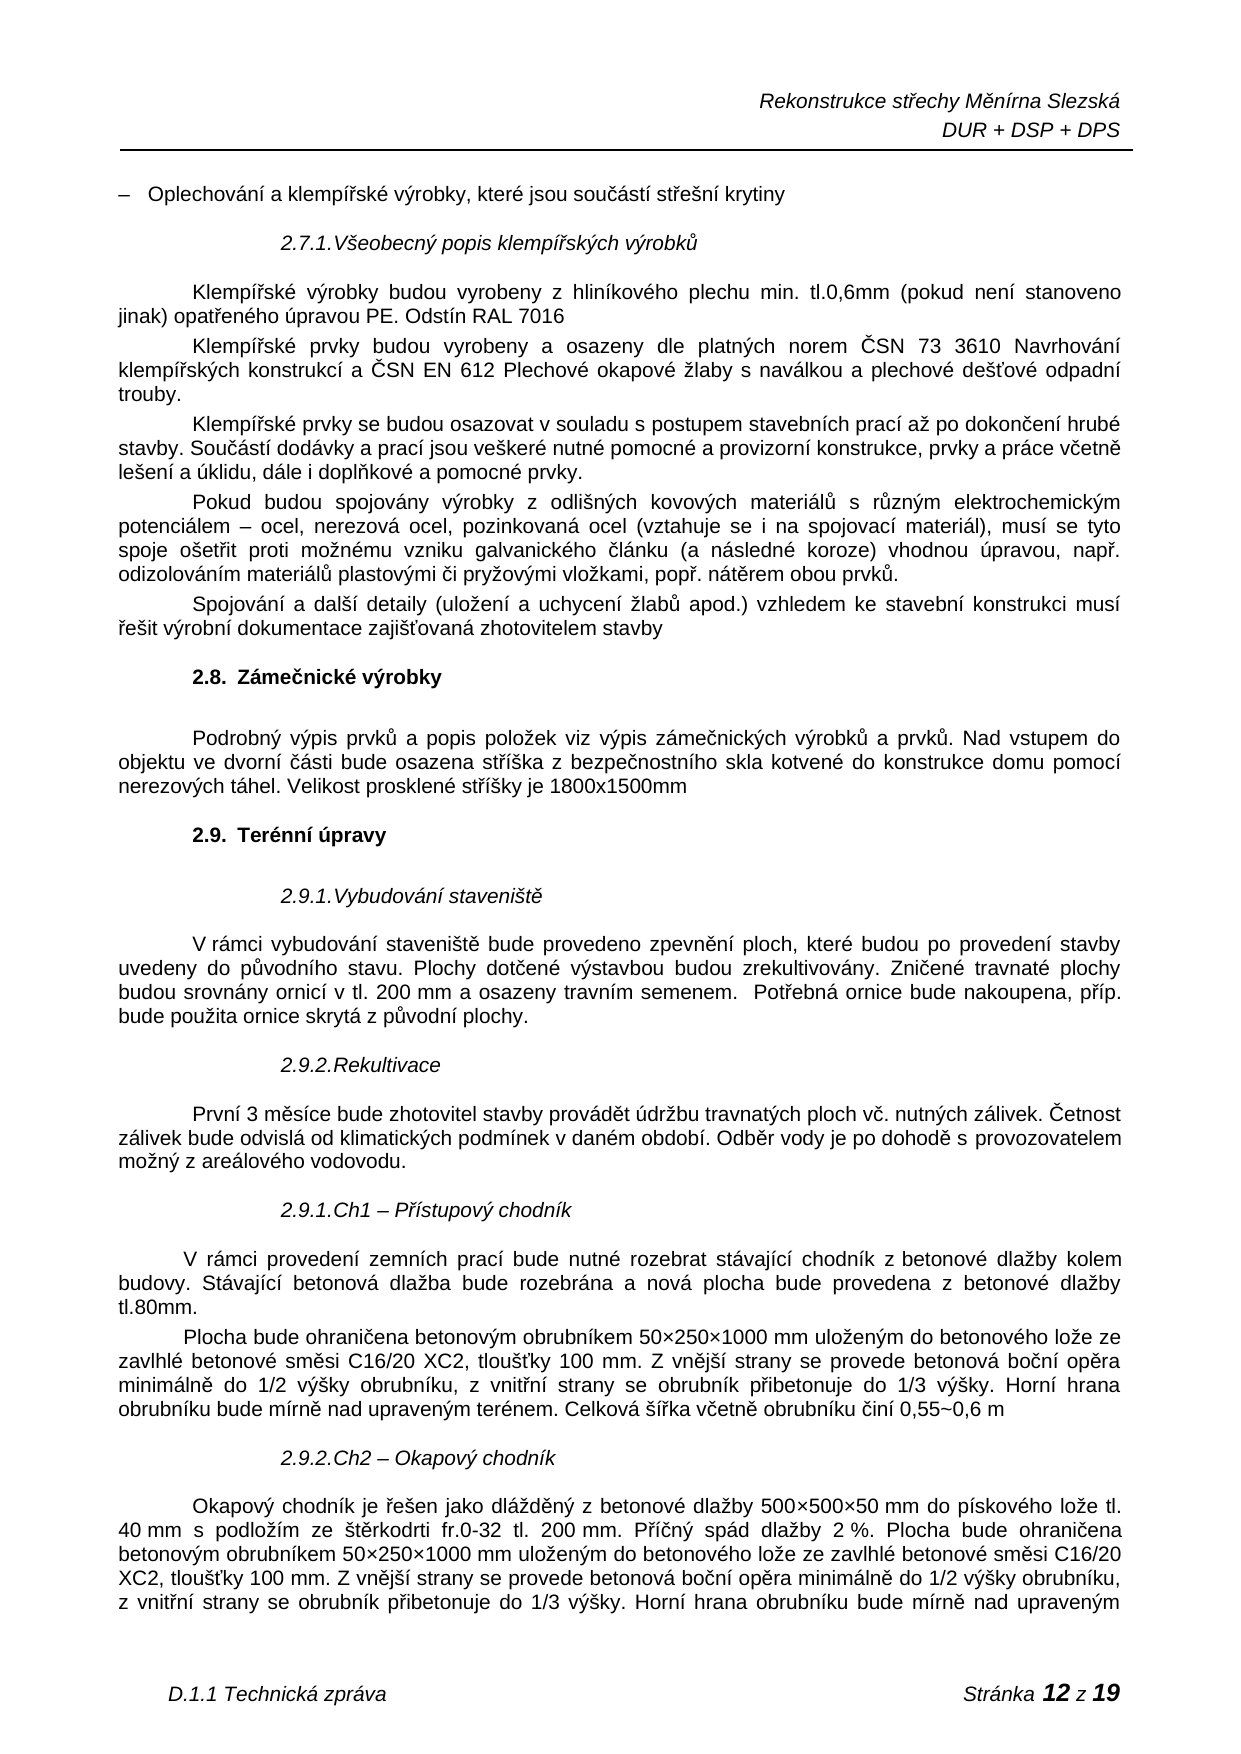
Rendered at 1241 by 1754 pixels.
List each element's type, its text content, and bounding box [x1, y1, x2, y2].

text Podrobný výpis prvků a popis položek viz výpis zámečnických výrobků a prvků. Nad vstupem do objektu ve dvorní části bude osazena stříška z bezpečnostního skla kotvené do konstrukce domu pomocí nerezových táhel. Velikost prosklené stříšky je 1800x1500mm [118, 726, 1122, 798]
text V rámci vybudování staveniště bude provedeno zpevnění ploch, které budou po provedení stavby uvedeny do původního stavu. Plochy dotčené výstavbou budou zrekultivovány. Zničené travnaté plochy budou srovnány ornicí v tl. 200 mm a osazeny travním semenem. Potřebná ornice bude nakoupena, příp. bude použita ornice skrytá z původní plochy. [118, 932, 1122, 1028]
subtitle Terénní úpravy [192, 823, 1122, 847]
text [118, 1494, 1122, 1614]
text Plocha bude ohraničena betonovým obrubníkem 50×250×1000 mm uloženým do betonového lože ze zavlhlé betonové směsi C16/20 XC2, tloušťky 100 mm. Z vnější strany se provede betonová boční opěra minimálně do 1/2 výšky obrubníku, z vnitřní strany se obrubník přibetonuje do 1/3 výšky. Horní hrana obrubníku bude mírně nad upraveným terénem. Celková šířka včetně obrubníku činí 0,55~0,6 m [118, 1325, 1122, 1421]
text První 3 měsíce bude zhotovitel stavby provádět údržbu travnatých ploch vč. nutných zálivek. Četnost zálivek bude odvislá od klimatických podmínek v daném období. Odběr vody je po dohodě s provozovatelem možný z areálového vodovodu. [118, 1101, 1122, 1173]
text Pokud budou spojovány výrobky z odlišných kovových materiálů s různým elektrochemickým potenciálem – ocel, nerezová ocel, pozinkovaná ocel (vztahuje se i na spojovací materiál), musí se tyto spoje ošetřit proti možnému vzniku galvanického článku (a následné koroze) vhodnou úpravou, např. odizolováním materiálů plastovými či pryžovými vložkami, popř. nátěrem obou prvků. [118, 490, 1122, 586]
subtitle Ch2 – Okapový chodník [281, 1446, 1122, 1469]
text Klempířské prvky se budou osazovat v souladu s postupem stavebních prací až po dokončení hrubé stavby. Součástí dodávky a prací jsou veškeré nutné pomocné a provizorní konstrukce, prvky a práce včetně lešení a úklidu, dále i doplňkové a pomocné prvky. [118, 412, 1122, 484]
text V rámci provedení zemních prací bude nutné rozebrat stávající chodník z betonové dlažby kolem budovy. Stávající betonová dlažba bude rozebrána a nová plocha bude provedena z betonové dlažby tl.80mm. [118, 1247, 1122, 1318]
text Klempířské prvky budou vyrobeny a osazeny dle platných norem ČSN 73 3610 Navrhování klempířských konstrukcí a ČSN EN 612 Plechové okapové žlaby s naválkou a plechové dešťové odpadní trouby. [118, 334, 1122, 406]
subtitle Všeobecný popis klempířských výrobků [281, 231, 1122, 255]
text Spojování a další detaily (uložení a uchycení žlabů apod.) vzhledem ke stavební konstrukci musí řešit výrobní dokumentace zajišťovaná zhotovitelem stavby [118, 592, 1122, 640]
text Klempířské výrobky budou vyrobeny z hliníkového plechu min. tl.0,6mm (pokud není stanoveno jinak) opatřeného úpravou PE. Odstín RAL 7016 [118, 279, 1122, 327]
subtitle Zámečnické výrobky [192, 665, 1122, 689]
subtitle Rekultivace [281, 1053, 1122, 1077]
subtitle Vybudování staveniště [281, 884, 1122, 908]
list Oplechování a klempířské výrobky, které jsou součástí střešní krytiny [118, 182, 1122, 206]
subtitle Ch1 – Přístupový chodník [281, 1198, 1122, 1222]
